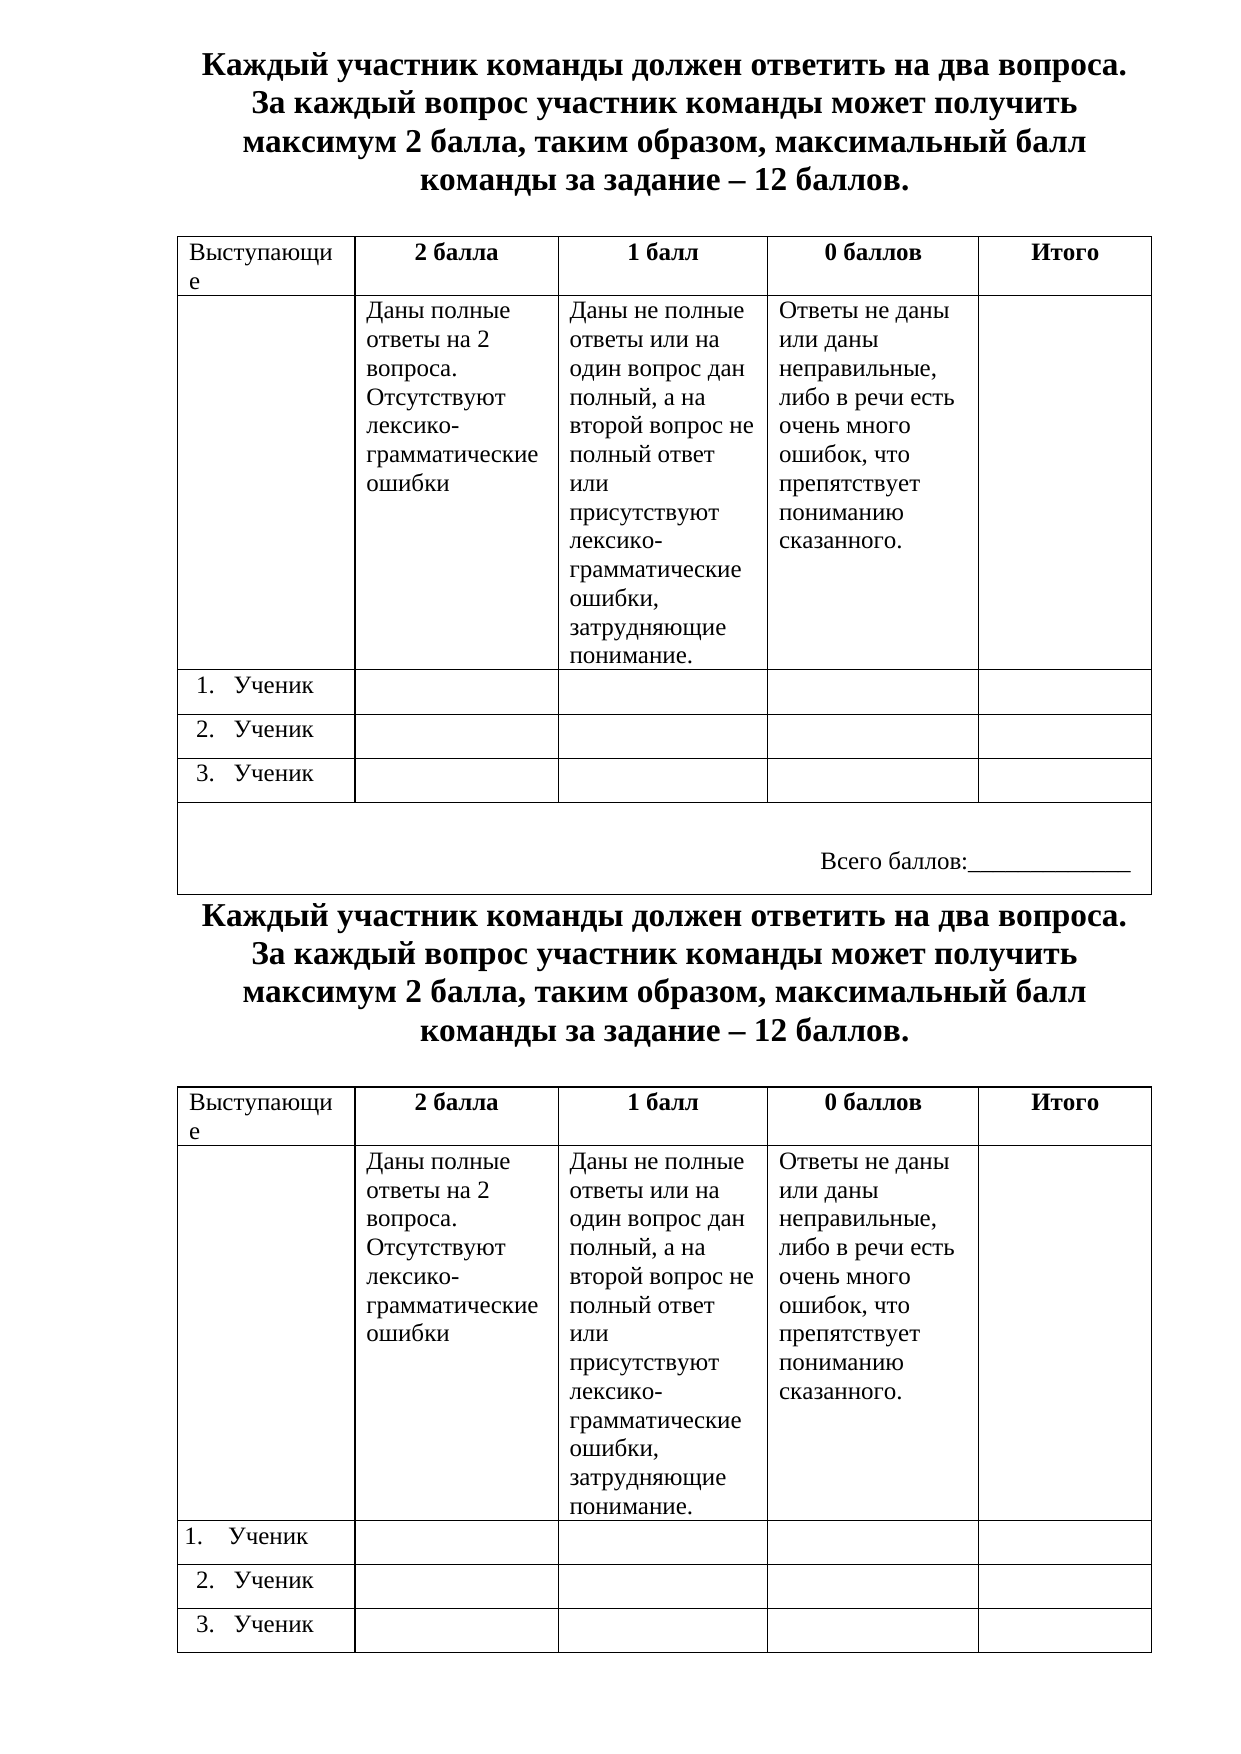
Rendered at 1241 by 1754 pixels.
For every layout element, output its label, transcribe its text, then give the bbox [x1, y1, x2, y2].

table_cell [559, 715, 767, 757]
table_cell [356, 715, 558, 757]
table_header Итого [979, 1088, 1151, 1145]
table_cell [768, 670, 978, 713]
table_cell [768, 715, 978, 757]
table_header 0 баллов [768, 237, 978, 294]
table_cell Ответы не даны или даны неправильные, либо в речи есть очень много ошибок, что препятствует пониманию сказанного. [768, 1146, 978, 1520]
table_cell [979, 759, 1151, 802]
table_cell Ученик [178, 1609, 354, 1652]
table_header Выступающие [178, 237, 354, 294]
table_header 2 балла [356, 237, 558, 294]
table_cell [178, 296, 354, 669]
table_cell [768, 1565, 978, 1608]
table_cell Даны не полные ответы или на один вопрос дан полный, а на второй вопрос не полный ответ или присутствуют лексико-грамматические ошибки, затрудняющие понимание. [559, 1146, 767, 1520]
table_cell Ученик [178, 759, 354, 802]
table_cell [356, 1521, 558, 1564]
text За каждый вопрос участник команды может получить максимум 2 балла, таким образом, максимальный балл команды за задание – 12 баллов. [177, 933, 1152, 1048]
table_cell [356, 1609, 558, 1652]
table_header 1 балл [559, 237, 767, 294]
table_header 0 баллов [768, 1088, 978, 1145]
table_header Итого [979, 237, 1151, 294]
table_cell [768, 1521, 978, 1564]
table_cell Даны полные ответы на 2 вопроса. Отсутствуют лексико-грамматические ошибки [356, 296, 558, 669]
table_cell [979, 670, 1151, 713]
table_cell Ученик [178, 670, 354, 713]
table_cell [979, 715, 1151, 757]
text За каждый вопрос участник команды может получить максимум 2 балла, таким образом, максимальный балл команды за задание – 12 баллов. [177, 83, 1152, 198]
table_cell Ученик [178, 715, 354, 757]
table_cell [356, 670, 558, 713]
text Каждый участник команды должен ответить на два вопроса. [177, 895, 1152, 933]
table_cell Ответы не даны или даны неправильные, либо в речи есть очень много ошибок, что препятствует пониманию сказанного. [768, 296, 978, 669]
table_header Выступающие [178, 1088, 354, 1145]
table_cell [356, 1565, 558, 1608]
table_cell Ученик [178, 1565, 354, 1608]
table_cell Ученик [178, 1521, 354, 1564]
table_cell Даны полные ответы на 2 вопроса. Отсутствуют лексико-грамматические ошибки [356, 1146, 558, 1520]
table_cell [559, 670, 767, 713]
text Каждый участник команды должен ответить на два вопроса. [177, 44, 1152, 83]
table_cell [768, 759, 978, 802]
table_cell [559, 759, 767, 802]
table_cell [559, 1609, 767, 1652]
table_cell [356, 759, 558, 802]
table_cell Даны не полные ответы или на один вопрос дан полный, а на второй вопрос не полный ответ или присутствуют лексико-грамматические ошибки, затрудняющие понимание. [559, 296, 767, 669]
table_cell [768, 1609, 978, 1652]
table_cell [178, 1146, 354, 1520]
table_cell [979, 1146, 1151, 1520]
table_cell [979, 296, 1151, 669]
table_cell Всего баллов:_____________ [178, 803, 1151, 894]
table_cell [979, 1521, 1151, 1564]
table_header 2 балла [356, 1088, 558, 1145]
table_header 1 балл [559, 1088, 767, 1145]
table_cell [559, 1521, 767, 1564]
table_cell [559, 1565, 767, 1608]
table_cell [979, 1609, 1151, 1652]
table_cell [979, 1565, 1151, 1608]
